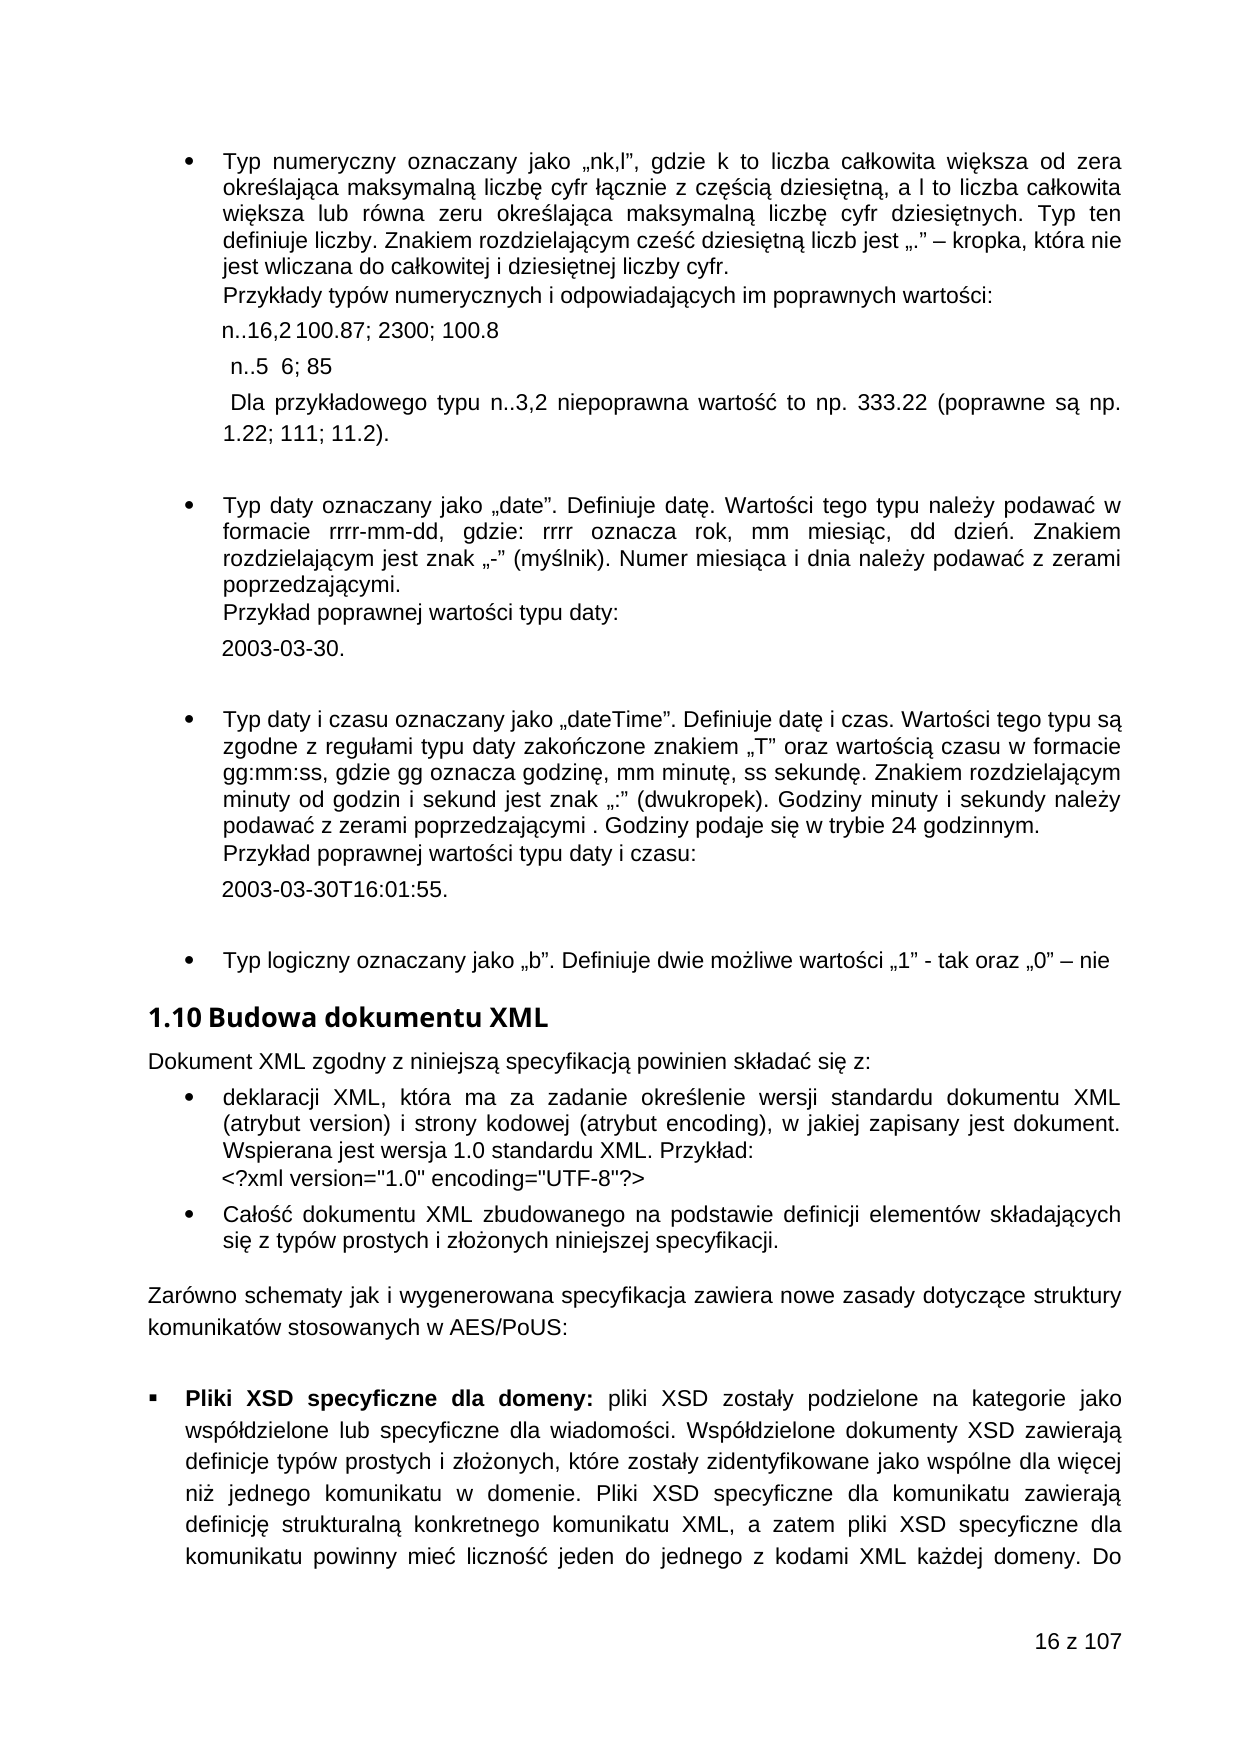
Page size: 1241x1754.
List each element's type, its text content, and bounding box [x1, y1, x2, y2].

subtitle Budowa dokumentu XML [148, 999, 1122, 1036]
text Przykład poprawnej wartości typu daty i czasu: [148, 840, 1122, 867]
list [148, 1385, 1122, 1569]
list Typ logiczny oznaczany jako „b”. Definiuje dwie możliwe wartości „1” - tak oraz „0” – nie [185, 947, 1122, 974]
text 2003-03-30T16:01:55. [148, 876, 1122, 902]
text n..16,2 100.87; 2300; 100.8 [148, 317, 1122, 344]
text <?xml version="1.0" encoding="UTF-8"?> [148, 1165, 1122, 1191]
list deklaracji XML, która ma za zadanie określenie wersji standardu dokumentu XML (atrybut version) i strony kodowej (atrybut encoding), w jakiej zapisany jest dokument. Wspierana jest wersja 1.0 standardu XML. Przykład: [185, 1084, 1122, 1163]
text 2003-03-30. [148, 635, 1122, 661]
list Typ daty oznaczany jako „date”. Definiuje datę. Wartości tego typu należy podawać w formacie rrrr-mm-dd, gdzie: rrrr oznacza rok, mm miesiąc, dd dzień. Znakiem rozdzielającym jest znak „-” (myślnik). Numer miesiąca i dnia należy podawać z zerami poprzedzającymi. [185, 492, 1122, 597]
list Typ daty i czasu oznaczany jako „dateTime”. Definiuje datę i czas. Wartości tego typu są zgodne z regułami typu daty zakończone znakiem „T” oraz wartością czasu w formacie gg:mm:ss, gdzie gg oznacza godzinę, mm minutę, ss sekundę. Znakiem rozdzielającym minuty od godzin i sekund jest znak „:” (dwukropek). Godziny minuty i sekundy należy podawać z zerami poprzedzającymi . Godziny podaje się w trybie 24 godzinnym. [185, 706, 1122, 838]
text Zarówno schematy jak i wygenerowana specyfikacja zawiera nowe zasady dotyczące struktury komunikatów stosowanych w AES/PoUS: [148, 1282, 1122, 1340]
list Całość dokumentu XML zbudowanego na podstawie definicji elementów składających się z typów prostych i złożonych niniejszej specyfikacji. [185, 1201, 1122, 1253]
list Typ numeryczny oznaczany jako „nk,l”, gdzie k to liczba całkowita większa od zera określająca maksymalną liczbę cyfr łącznie z częścią dziesiętną, a l to liczba całkowita większa lub równa zeru określająca maksymalną liczbę cyfr dziesiętnych. Typ ten definiuje liczby. Znakiem rozdzielającym cześć dziesiętną liczb jest „.” – kropka, która nie jest wliczana do całkowitej i dziesiętnej liczby cyfr. [185, 148, 1122, 279]
text n..5 6; 85 [148, 353, 1122, 379]
text Przykłady typów numerycznych i odpowiadających im poprawnych wartości: [148, 282, 1122, 308]
text Przykład poprawnej wartości typu daty: [148, 599, 1122, 626]
text Dokument XML zgodny z niniejszą specyfikacją powinien składać się z: [148, 1048, 1122, 1074]
text Dla przykładowego typu n..3,2 niepoprawna wartość to np. 333.22 (poprawne są np. 1.22; 111; 11.2). [223, 389, 1122, 447]
